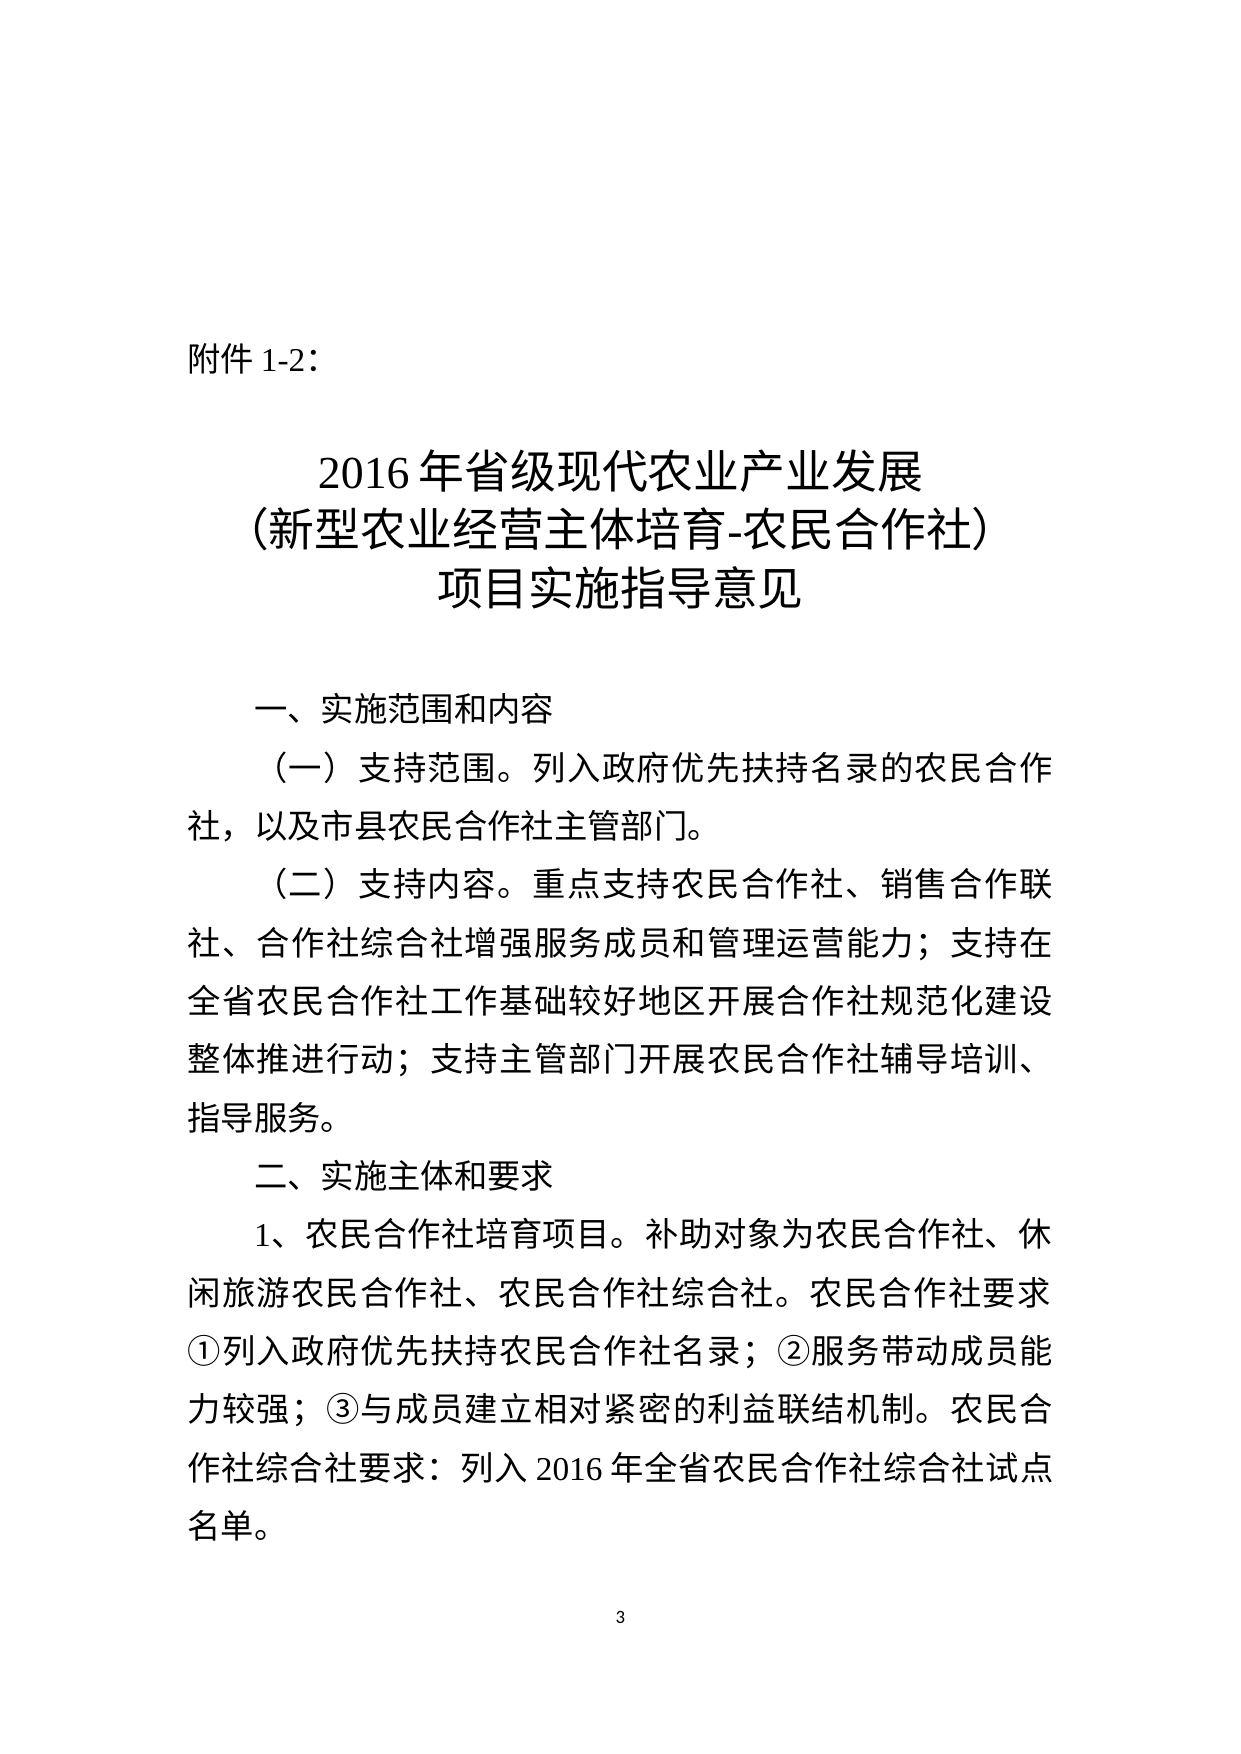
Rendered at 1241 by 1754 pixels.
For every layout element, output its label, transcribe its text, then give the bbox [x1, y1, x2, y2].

text （新型农业经营主体培育-农民合作社） [187, 500, 1053, 558]
text 1、农民合作社培育项目。补助对象为农民合作社、休闲旅游农民合作社、农民合作社综合社。农民合作社要求：①列入政府优先扶持农民合作社名录；②服务带动成员能力较强；③与成员建立相对紧密的利益联结机制。农民合作社综合社要求：列入2016年全省农民合作社综合社试点名单。 [187, 1200, 1053, 1550]
text （二）支持内容。重点支持农民合作社、销售合作联社、合作社综合社增强服务成员和管理运营能力；支持在全省农民合作社工作基础较好地区开展合作社规范化建设整体推进行动；支持主管部门开展农民合作社辅导培训、指导服务。 [187, 850, 1053, 1142]
text 附件1-2： [187, 325, 1053, 383]
text 项目实施指导意见 [187, 558, 1053, 617]
text （一）支持范围。列入政府优先扶持名录的农民合作社，以及市县农民合作社主管部门。 [187, 733, 1053, 850]
text 2016年省级现代农业产业发展 [187, 442, 1053, 500]
text 一、实施范围和内容 [187, 675, 1053, 733]
text 二、实施主体和要求 [187, 1142, 1053, 1200]
